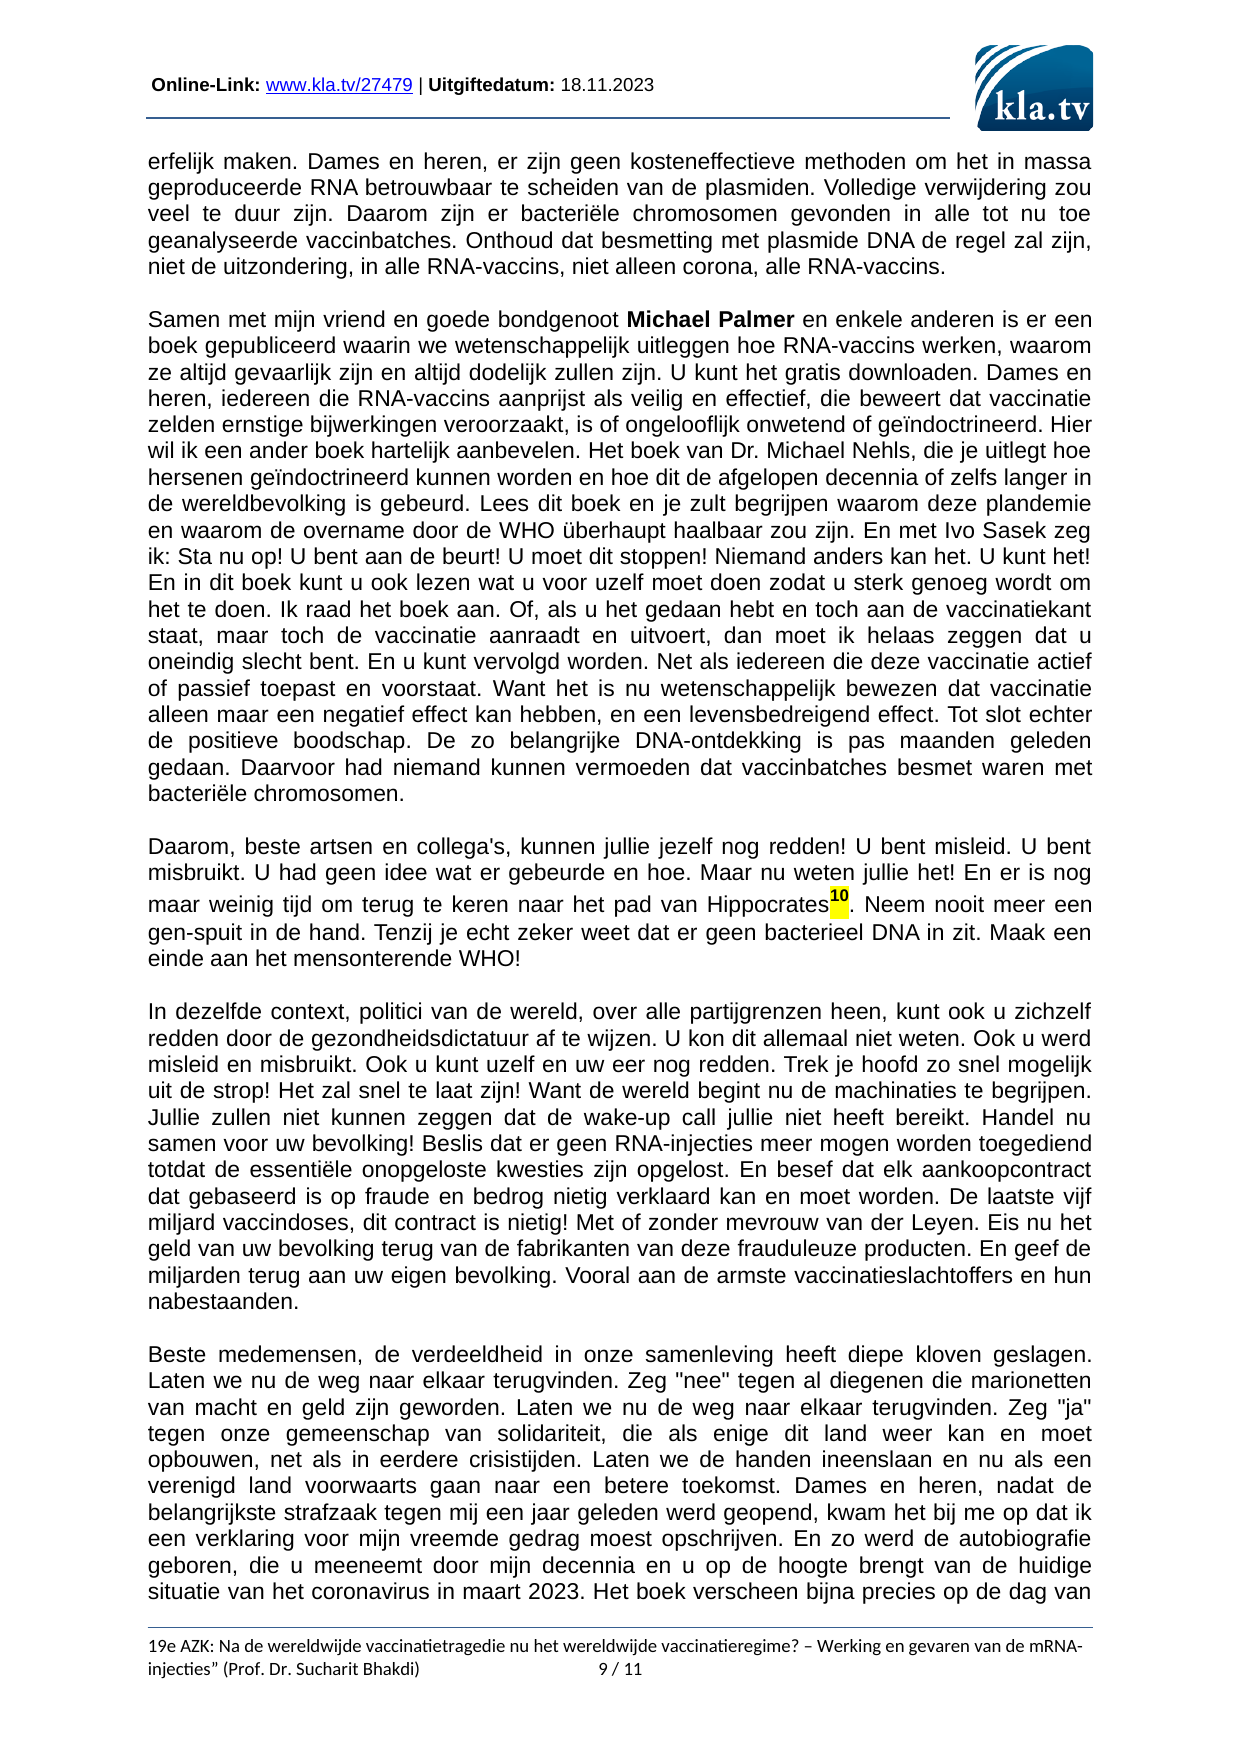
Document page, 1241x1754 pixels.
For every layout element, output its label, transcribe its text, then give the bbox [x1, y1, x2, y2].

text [148, 1341, 1093, 1604]
text Daarom, beste artsen en collega's, kunnen jullie jezelf nog redden! U bent misleid. U bent misbruikt. U had geen idee wat er gebeurde en hoe. Maar nu weten jullie het! En er is nog maar weinig tijd om terug te keren naar het pad van Hippocrates10. Neem nooit meer een gen-spuit in de hand. Tenzij je echt zeker weet dat er geen bacterieel DNA in zit. Maak een einde aan het mensonterende WHO! [148, 833, 1093, 972]
text In dezelfde context, politici van de wereld, over alle partijgrenzen heen, kunt ook u zichzelf redden door de gezondheidsdictatuur af te wijzen. U kon dit allemaal niet weten. Ook u werd misleid en misbruikt. Ook u kunt uzelf en uw eer nog redden. Trek je hoofd zo snel mogelijk uit de strop! Het zal snel te laat zijn! Want de wereld begint nu de machinaties te begrijpen. Jullie zullen niet kunnen zeggen dat de wake-up call jullie niet heeft bereikt. Handel nu samen voor uw bevolking! Beslis dat er geen RNA-injecties meer mogen worden toegediend totdat de essentiële onopgeloste kwesties zijn opgelost. En besef dat elk aankoopcontract dat gebaseerd is op fraude en bedrog nietig verklaard kan en moet worden. De laatste vijf miljard vaccindoses, dit contract is nietig! Met of zonder mevrouw van der Leyen. Eis nu het geld van uw bevolking terug van de fabrikanten van deze frauduleuze producten. En geef de miljarden terug aan uw eigen bevolking. Vooral aan de armste vaccinatieslachtoffers en hun nabestaanden. [148, 998, 1093, 1314]
text Samen met mijn vriend en goede bondgenoot Michael Palmer en enkele anderen is er een boek gepubliceerd waarin we wetenschappelijk uitleggen hoe RNA-vaccins werken, waarom ze altijd gevaarlijk zijn en altijd dodelijk zullen zijn. U kunt het gratis downloaden. Dames en heren, iedereen die RNA-vaccins aanprijst als veilig en effectief, die beweert dat vaccinatie zelden ernstige bijwerkingen veroorzaakt, is of ongelooflijk onwetend of geïndoctrineerd. Hier wil ik een ander boek hartelijk aanbevelen. Het boek van Dr. Michael Nehls, die je uitlegt hoe hersenen geïndoctrineerd kunnen worden en hoe dit de afgelopen decennia of zelfs langer in de wereldbevolking is gebeurd. Lees dit boek en je zult begrijpen waarom deze plandemie en waarom de overname door de WHO überhaupt haalbaar zou zijn. En met Ivo Sasek zeg ik: Sta nu op! U bent aan de beurt! U moet dit stoppen! Niemand anders kan het. U kunt het! En in dit boek kunt u ook lezen wat u voor uzelf moet doen zodat u sterk genoeg wordt om het te doen. Ik raad het boek aan. Of, als u het gedaan hebt en toch aan de vaccinatiekant staat, maar toch de vaccinatie aanraadt en uitvoert, dan moet ik helaas zeggen dat u oneindig slecht bent. En u kunt vervolgd worden. Net als iedereen die deze vaccinatie actief of passief toepast en voorstaat. Want het is nu wetenschappelijk bewezen dat vaccinatie alleen maar een negatief effect kan hebben, en een levensbedreigend effect. Tot slot echter de positieve boodschap. De zo belangrijke DNA-ontdekking is pas maanden geleden gedaan. Daarvoor had niemand kunnen vermoeden dat vaccinbatches besmet waren met bacteriële chromosomen. [148, 306, 1093, 806]
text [148, 148, 1093, 279]
